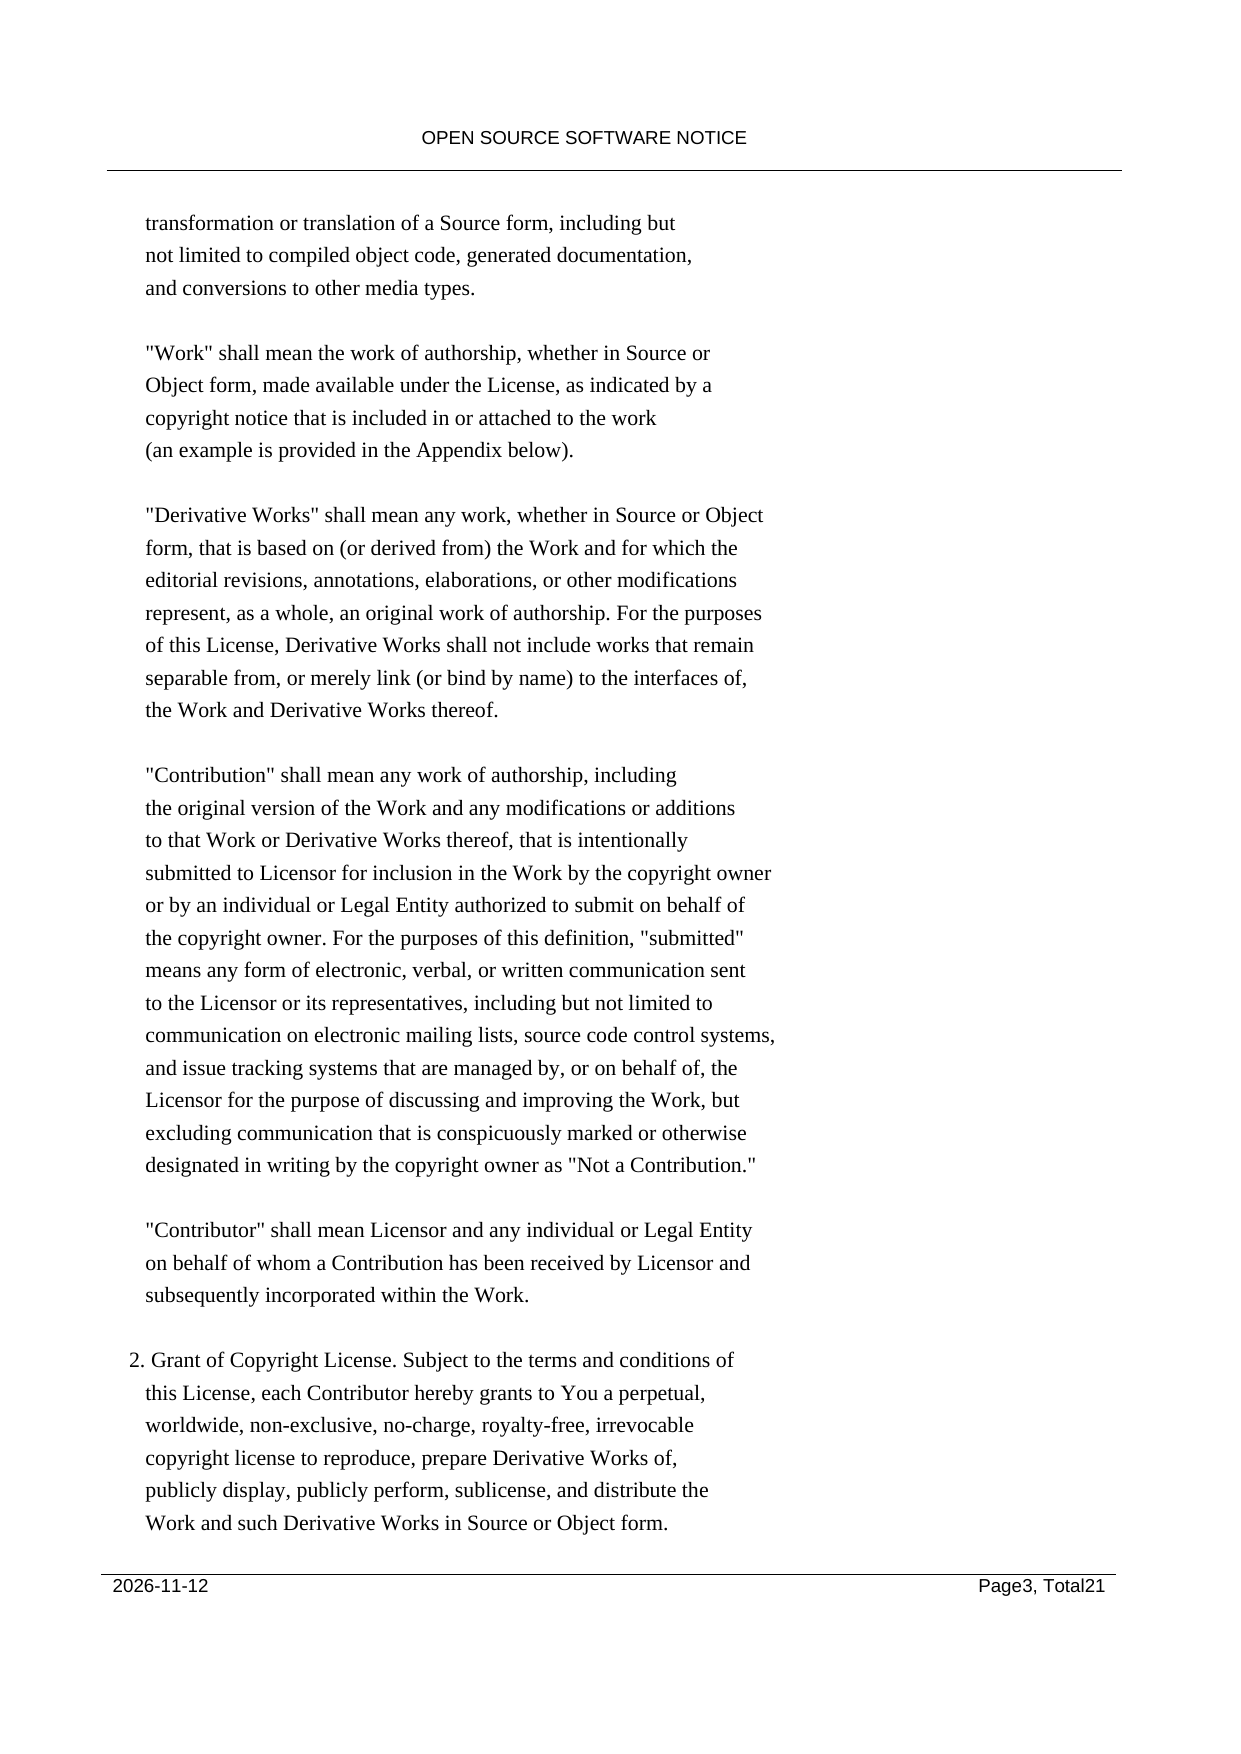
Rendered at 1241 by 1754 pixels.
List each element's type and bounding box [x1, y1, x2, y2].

text [112, 206, 1128, 1539]
